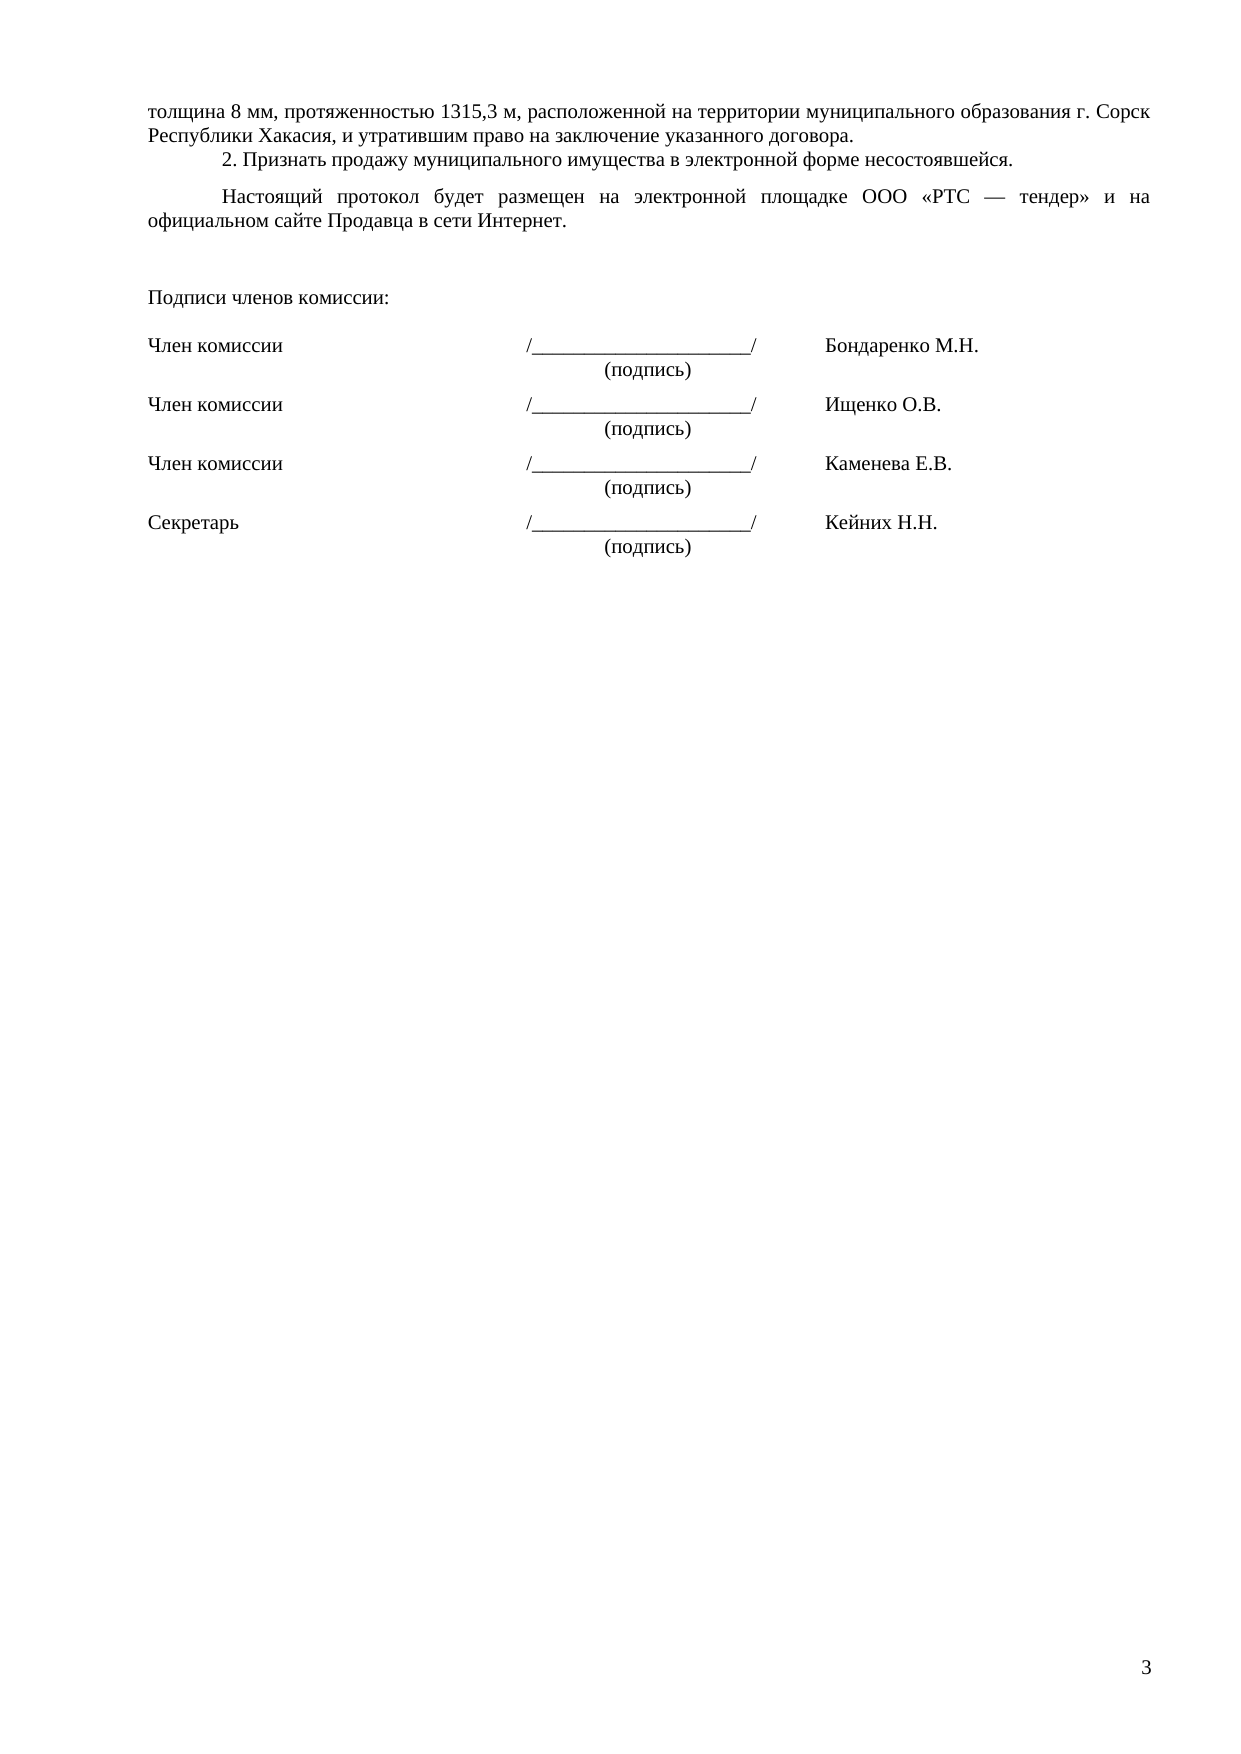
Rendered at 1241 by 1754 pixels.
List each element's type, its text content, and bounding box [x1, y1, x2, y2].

table_cell /_____________________/ (подпись) [515, 510, 814, 569]
table_cell Член комиссии [136, 451, 515, 510]
table_header /_____________________/ (подпись) [515, 333, 814, 392]
text 2. Признать продажу муниципального имущества в электронной форме несостоявшейся. [148, 147, 1152, 171]
text Настоящий протокол будет размещен на электронной площадке ООО «РТС — тендер» и на официальном сайте Продавца в сети Интернет. [148, 184, 1152, 232]
table_cell Каменева Е.В. [814, 451, 1111, 510]
table_cell /_____________________/ (подпись) [515, 451, 814, 510]
table_cell Секретарь [136, 510, 515, 569]
table_cell Кейних Н.Н. [814, 510, 1111, 569]
table_cell Ищенко О.В. [814, 392, 1111, 451]
text Подписи членов комиссии: [148, 285, 1152, 309]
table_cell /_____________________/ (подпись) [515, 392, 814, 451]
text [148, 99, 1152, 147]
table_header Член комиссии [136, 333, 515, 392]
table_header Бондаренко М.Н. [814, 333, 1111, 392]
table_cell Член комиссии [136, 392, 515, 451]
